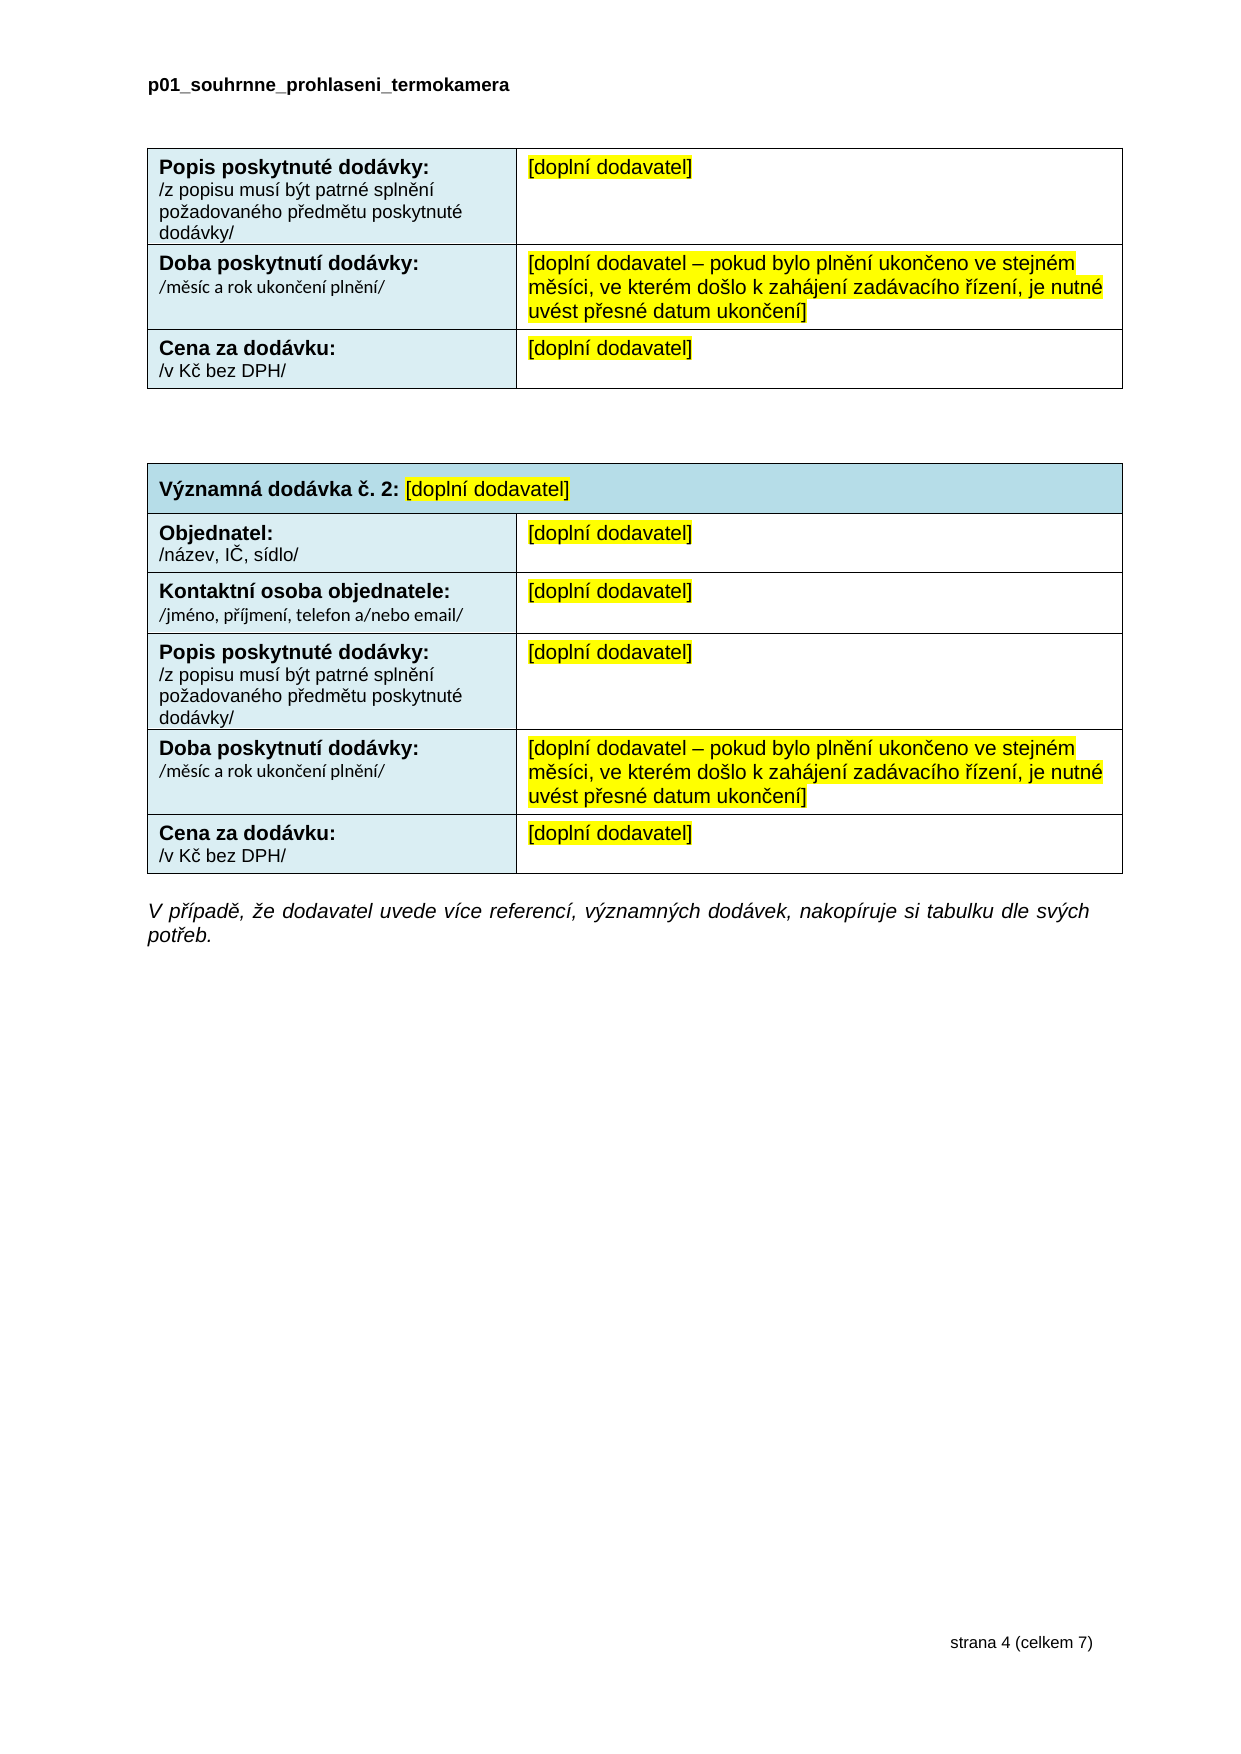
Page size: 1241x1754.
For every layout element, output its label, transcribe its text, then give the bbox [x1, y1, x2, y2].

table_cell [doplní dodavatel] [517, 573, 1122, 632]
table_cell [doplní dodavatel] [517, 330, 1122, 388]
table_cell Popis poskytnuté dodávky: /z popisu musí být patrné splnění požadovaného předmětu poskytnuté dodávky/ [148, 634, 516, 728]
table_cell Doba poskytnutí dodávky: /měsíc a rok ukončení plnění/ [148, 245, 516, 329]
table_cell Kontaktní osoba objednatele: /jméno, příjmení, telefon a/nebo email/ [148, 573, 516, 632]
text V případě, že dodavatel uvede více referencí, významných dodávek, nakopíruje si tabulku dle svých potřeb. [148, 899, 1093, 947]
table_cell Cena za dodávku: /v Kč bez DPH/ [148, 330, 516, 388]
table_cell Objednatel: /název, IČ, sídlo/ [148, 514, 516, 572]
table_cell [doplní dodavatel] [517, 815, 1122, 873]
table_cell Cena za dodávku: /v Kč bez DPH/ [148, 815, 516, 873]
table_cell Doba poskytnutí dodávky: /měsíc a rok ukončení plnění/ [148, 730, 516, 814]
table_cell [doplní dodavatel] [517, 149, 1122, 243]
table_cell [doplní dodavatel – pokud bylo plnění ukončeno ve stejném měsíci, ve kterém došlo k zahájení zadávacího řízení, je nutné uvést přesné datum ukončení] [517, 730, 1122, 814]
table_cell Popis poskytnuté dodávky: /z popisu musí být patrné splnění požadovaného předmětu poskytnuté dodávky/ [148, 149, 516, 243]
table_cell [doplní dodavatel] [517, 634, 1122, 728]
table_cell [doplní dodavatel – pokud bylo plnění ukončeno ve stejném měsíci, ve kterém došlo k zahájení zadávacího řízení, je nutné uvést přesné datum ukončení] [517, 245, 1122, 329]
table_header Významná dodávka č. 2: [doplní dodavatel] [148, 464, 1122, 513]
table_cell [doplní dodavatel] [517, 514, 1122, 572]
